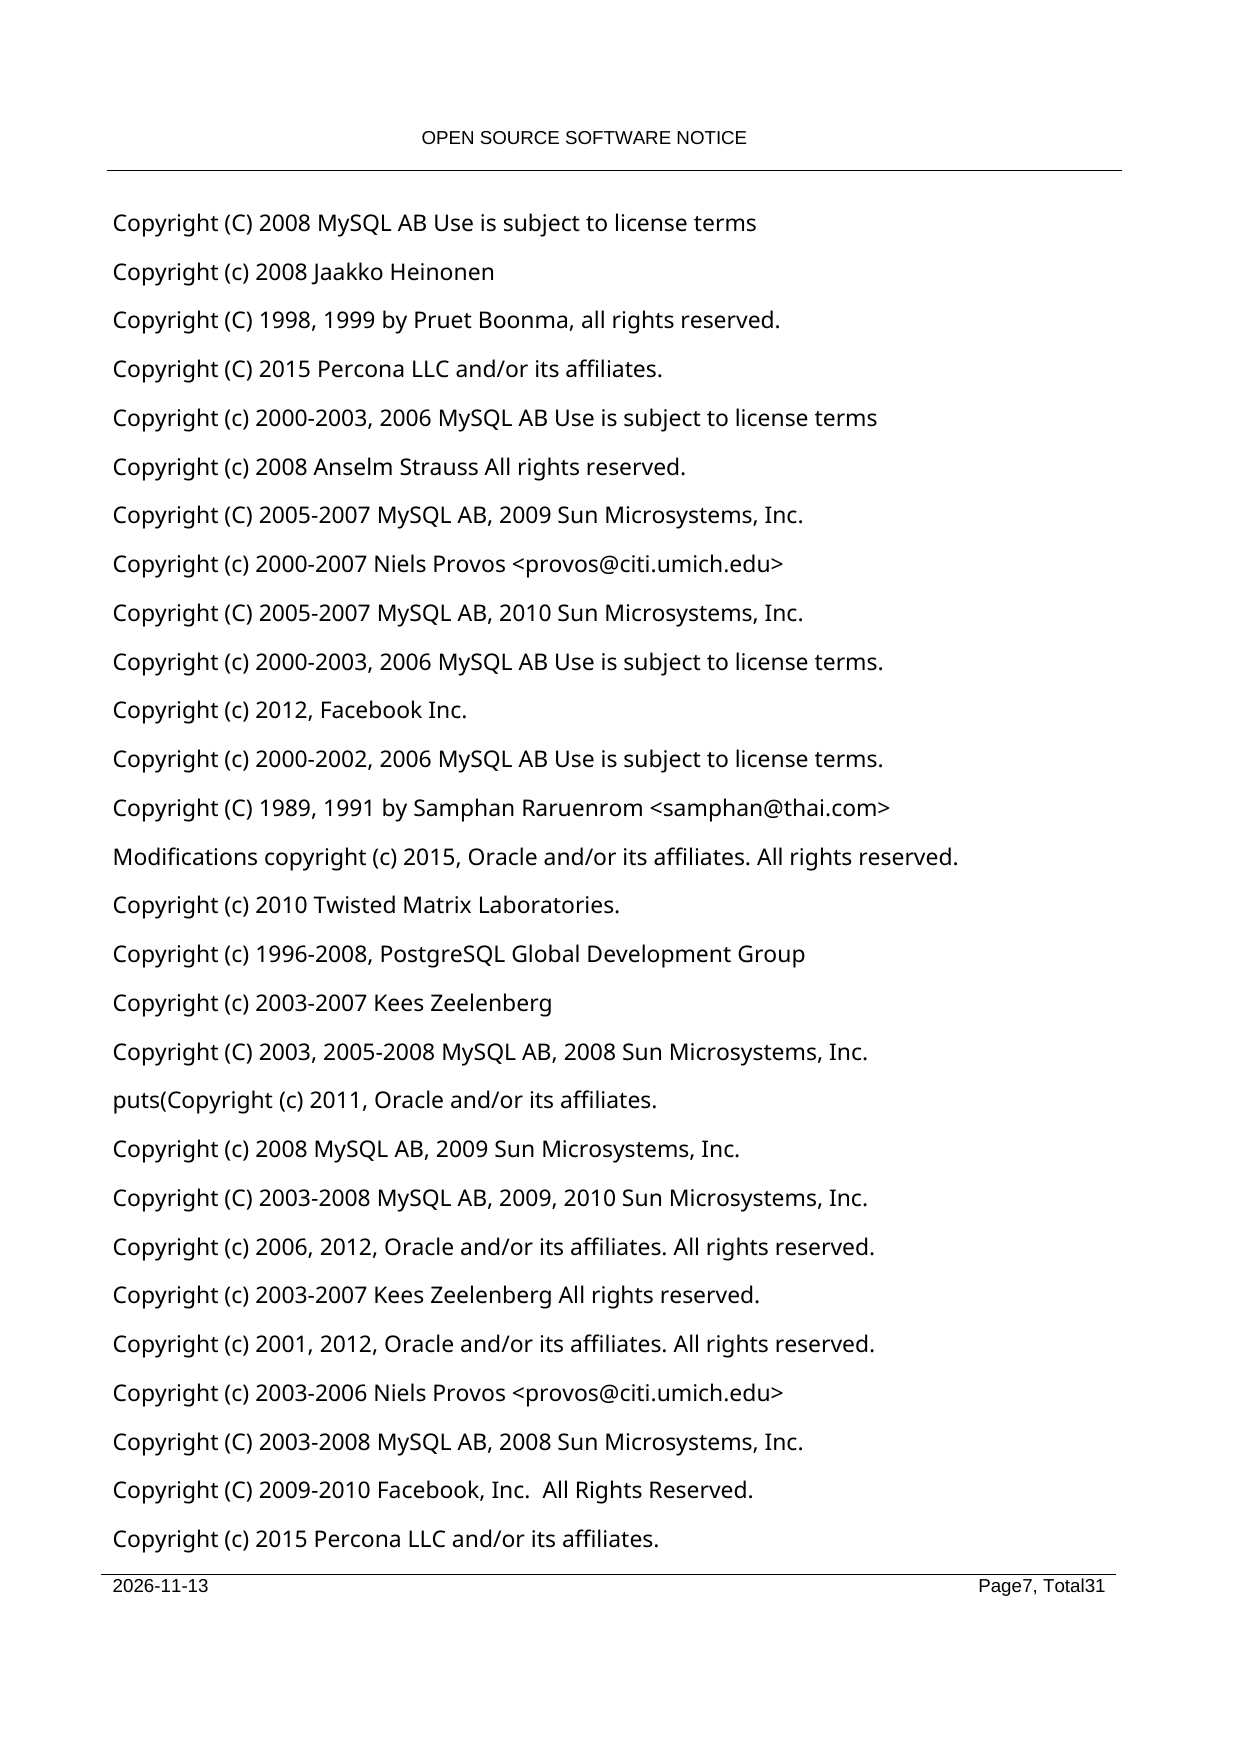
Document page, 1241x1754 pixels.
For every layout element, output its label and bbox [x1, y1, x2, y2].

text [112, 206, 1128, 1555]
